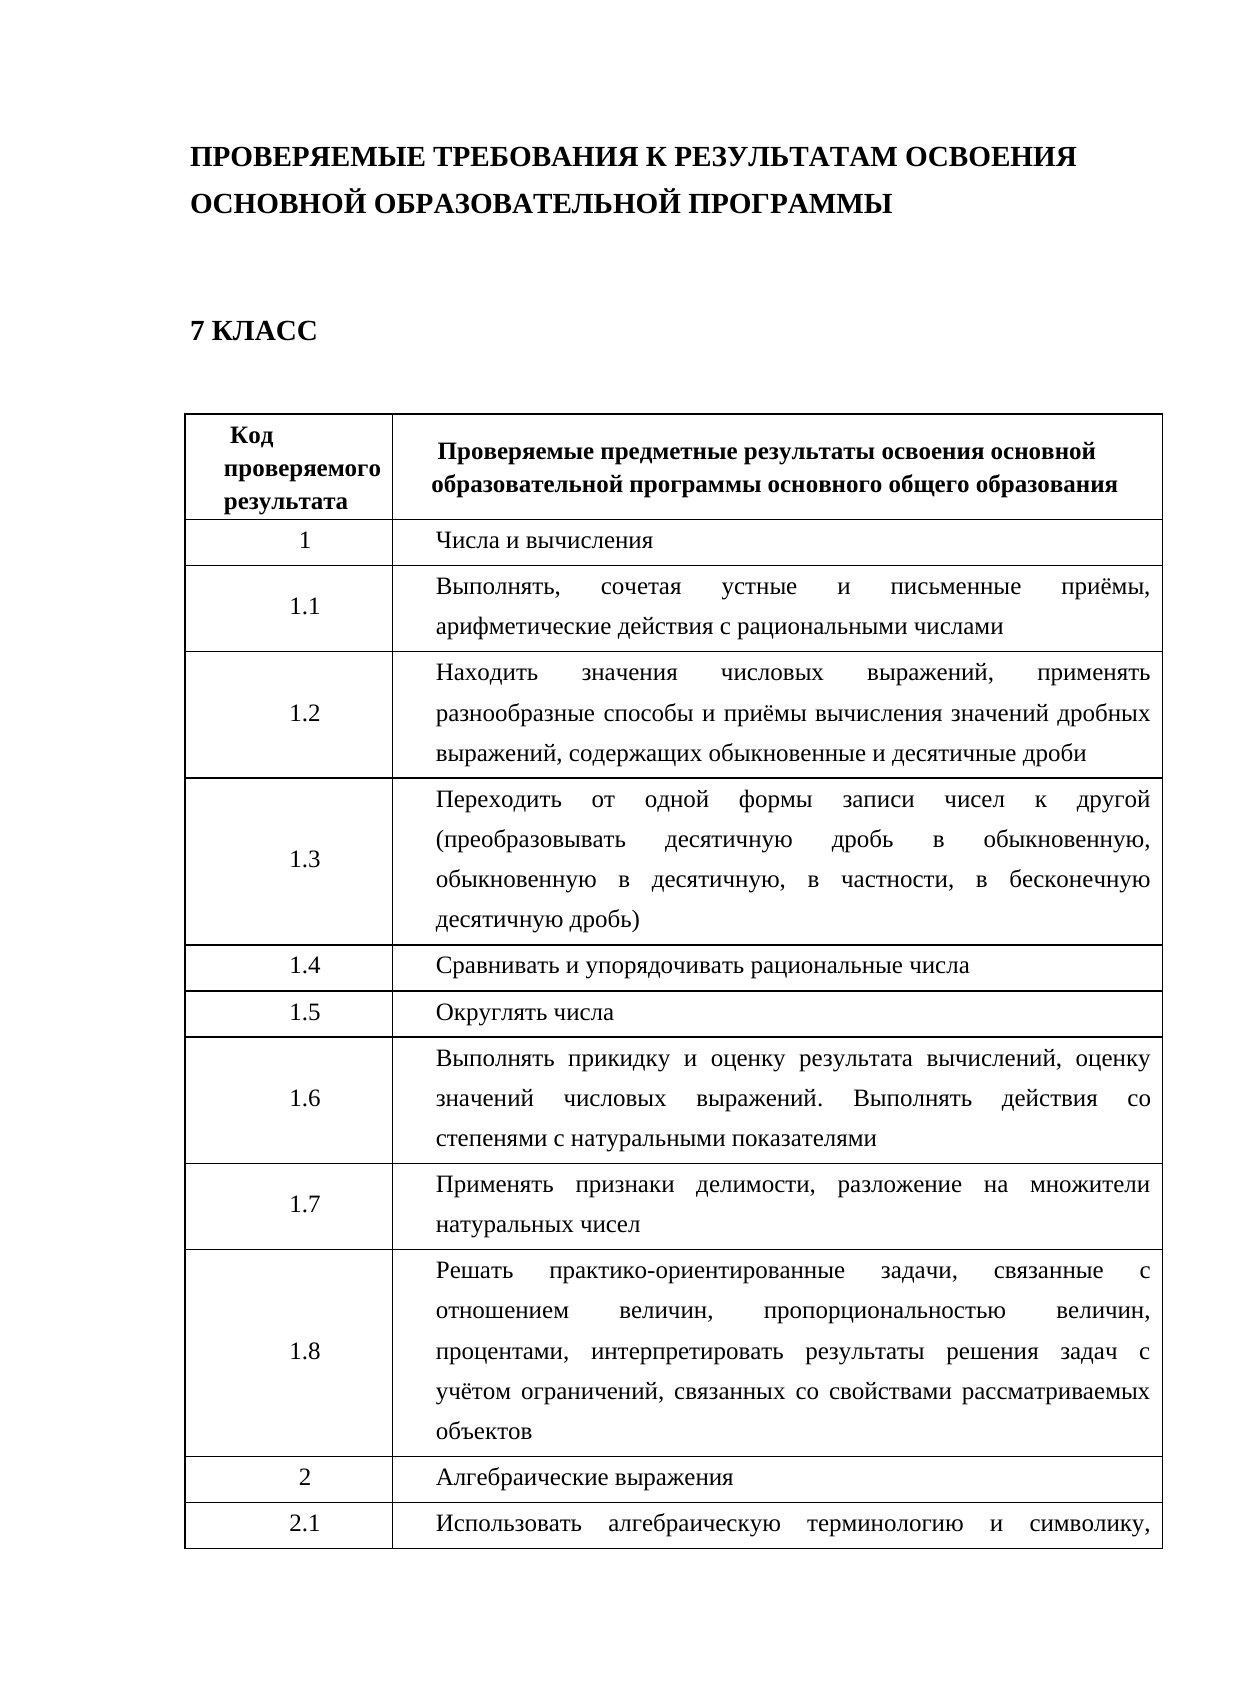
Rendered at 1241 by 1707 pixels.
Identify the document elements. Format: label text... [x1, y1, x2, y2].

table_cell 1.1 [186, 566, 392, 651]
table_cell 1.5 [186, 992, 392, 1036]
table_cell Сравнивать и упорядочивать рациональные числа [393, 946, 1162, 990]
table_cell 1.6 [186, 1038, 392, 1162]
table_cell 1.3 [186, 779, 392, 944]
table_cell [393, 1503, 1162, 1548]
table_cell Округлять числа [393, 992, 1162, 1036]
table_cell 2 [186, 1457, 392, 1502]
table_header Проверяемые предметные результаты освоения основной образовательной программы основного общего образования [393, 415, 1162, 518]
table_cell 1.7 [186, 1164, 392, 1249]
table_cell 1.8 [186, 1250, 392, 1456]
table_cell Находить значения числовых выражений, применять разнообразные способы и приёмы вычисления значений дробных выражений, содержащих обыкновенные и десятичные дроби [393, 652, 1162, 777]
table_cell Применять признаки делимости, разложение на множители натуральных чисел [393, 1164, 1162, 1249]
table_cell Алгебраические выражения [393, 1457, 1162, 1502]
table_cell 1.2 [186, 652, 392, 777]
table_cell 1 [186, 520, 392, 564]
table_cell 2.1 [186, 1503, 392, 1548]
table_cell Переходить от одной формы записи чисел к другой (преобразовывать десятичную дробь в обыкновенную, обыкновенную в десятичную, в частности, в бесконечную десятичную дробь) [393, 779, 1162, 944]
table_cell Решать практико-ориентированные задачи, связанные с отношением величин, пропорциональностью величин, процентами, интерпретировать результаты решения задач с учётом ограничений, связанных со свойствами рассматриваемых объектов [393, 1250, 1162, 1456]
text ПРОВЕРЯЕМЫЕ ТРЕБОВАНИЯ К РЕЗУЛЬТАТАМ ОСВОЕНИЯ ОСНОВНОЙ ОБРАЗОВАТЕЛЬНОЙ ПРОГРАММЫ [190, 139, 1152, 219]
table_cell Числа и вычисления [393, 520, 1162, 564]
table_cell Выполнять прикидку и оценку результата вычислений, оценку значений числовых выражений. Выполнять действия со степенями с натуральными показателями [393, 1038, 1162, 1162]
text 7 КЛАСС [190, 313, 1152, 347]
table_cell 1.4 [186, 946, 392, 990]
table_cell Выполнять, сочетая устные и письменные приёмы, арифметические действия с рациональными числами [393, 566, 1162, 651]
table_header Код проверяемого результата [186, 415, 392, 518]
